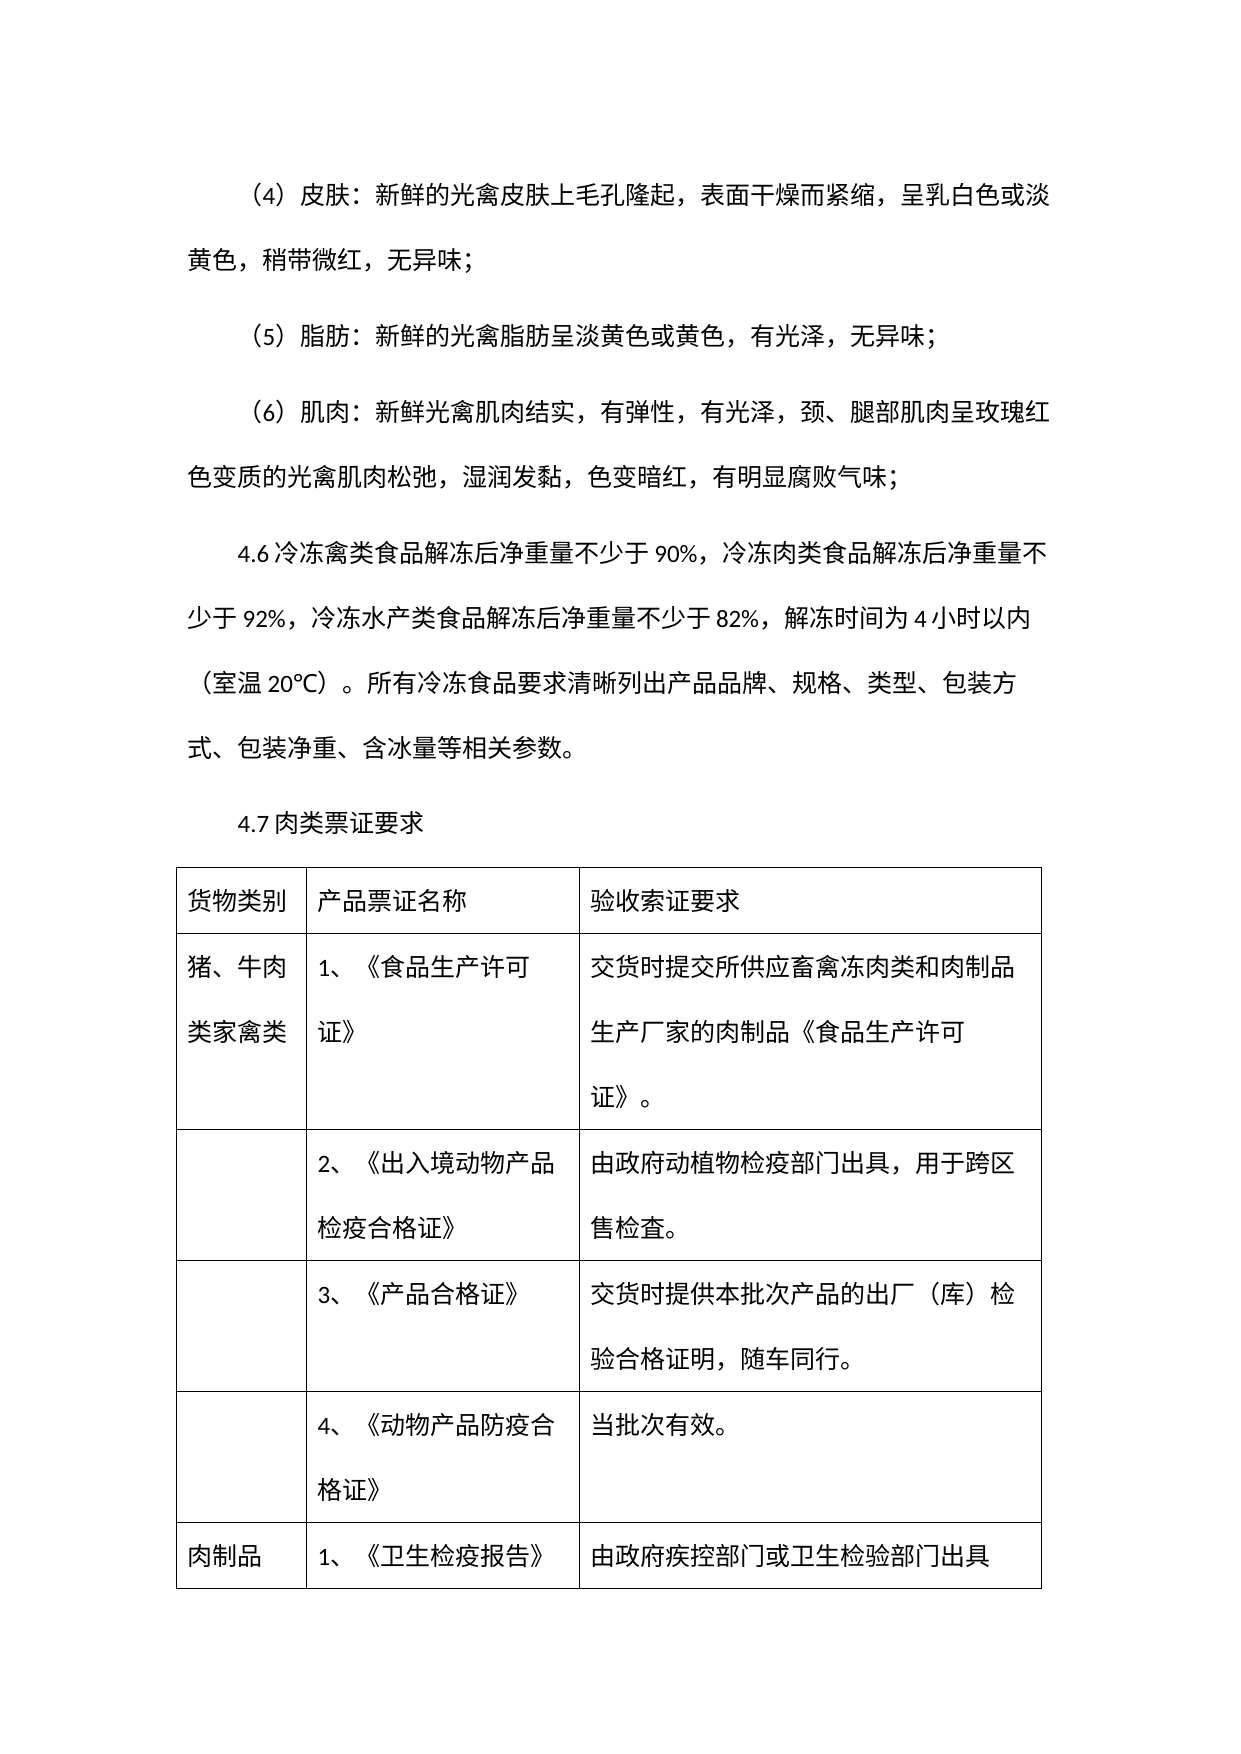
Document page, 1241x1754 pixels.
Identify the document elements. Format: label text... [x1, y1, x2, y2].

table_header 验收索证要求 [580, 868, 1041, 933]
table_cell 由政府动植物检疫部门出具，用于跨区售检査。 [580, 1130, 1041, 1260]
table_cell 2、《出入境动物产品检疫合格证》 [307, 1130, 579, 1260]
text （5）脂肪：新鲜的光禽脂肪呈淡黄色或黄色，有光泽，无异味； [187, 303, 1053, 368]
table_header 货物类别 [177, 868, 306, 933]
text 4.7肉类票证要求 [187, 791, 1053, 856]
table_cell 肉制品 [177, 1523, 306, 1588]
table_cell 1、《食品生产许可证》 [307, 934, 579, 1129]
table_cell [177, 1392, 306, 1522]
table_cell 交货时提供本批次产品的出厂（库）检验合格证明，随车同行。 [580, 1261, 1041, 1391]
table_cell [580, 1523, 1041, 1588]
table_cell 交货时提交所供应畜禽冻肉类和肉制品生产厂家的肉制品《食品生产许可证》。 [580, 934, 1041, 1129]
table_cell 猪、牛肉类家禽类 [177, 934, 306, 1129]
text （6）肌肉：新鲜光禽肌肉结实，有弹性，有光泽，颈、腿部肌肉呈玫瑰红色变质的光禽肌肉松弛，湿润发黏，色变暗红，有明显腐败气味； [187, 379, 1053, 509]
table_cell [177, 1261, 306, 1391]
table_header 产品票证名称 [307, 868, 579, 933]
text （4）皮肤：新鲜的光禽皮肤上毛孔隆起，表面干燥而紧缩，呈乳白色或淡黄色，稍带微红，无异味； [187, 162, 1053, 292]
text 4.6冷冻禽类食品解冻后净重量不少于90%，冷冻肉类食品解冻后净重量不少于92%，冷冻水产类食品解冻后净重量不少于82%，解冻时间为4小时以内（室温20℃）。所有冷冻食品要求清晰列出产品品牌、规格、类型、包装方式、包装净重、含冰量等相关参数。 [187, 520, 1053, 780]
table_cell 1、《卫生检疫报告》 [307, 1523, 579, 1588]
table_cell 4、《动物产品防疫合格证》 [307, 1392, 579, 1522]
table_cell 3、《产品合格证》 [307, 1261, 579, 1391]
table_cell [177, 1130, 306, 1260]
table_cell 当批次有效。 [580, 1392, 1041, 1522]
